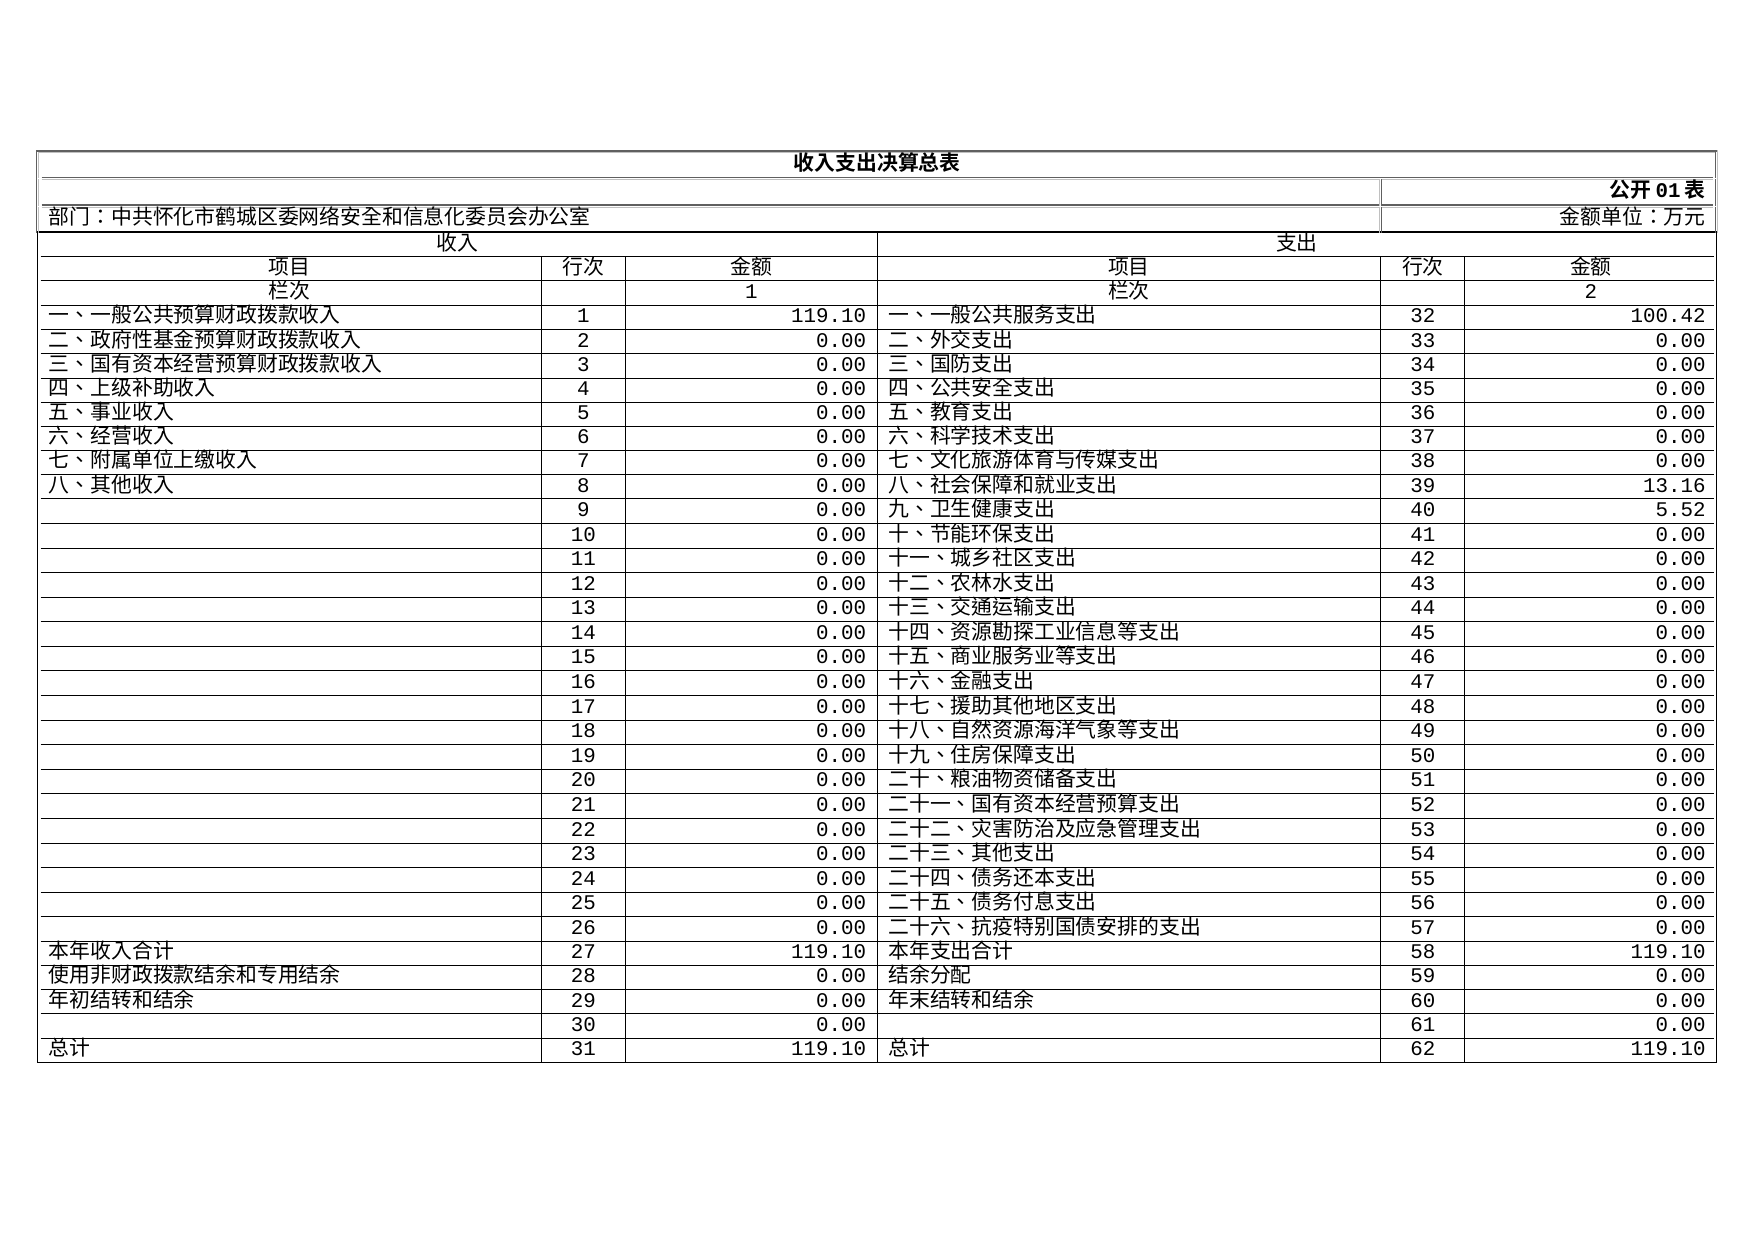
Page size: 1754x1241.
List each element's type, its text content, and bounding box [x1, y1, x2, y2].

table_cell 60 [1381, 990, 1464, 1013]
table_cell 100.42 [1465, 305, 1716, 329]
table_cell [38, 523, 541, 547]
table_cell 119.10 [1465, 1038, 1716, 1062]
table_cell 19 [542, 745, 625, 769]
table_cell 0.00 [626, 696, 877, 719]
table_cell 13.16 [1465, 474, 1716, 498]
table_cell 2 [1465, 280, 1716, 305]
table_cell 二十四、债务还本支出 [878, 868, 1380, 892]
table_cell 0.00 [1465, 793, 1716, 818]
table_cell 金额 [1465, 256, 1716, 280]
table_cell [38, 548, 541, 572]
table_cell 总计 [38, 1038, 541, 1062]
table_cell 十五、商业服务业等支出 [878, 647, 1380, 670]
table_cell 0.00 [1465, 989, 1716, 1013]
table_cell 4 [542, 379, 625, 402]
table_cell 0.00 [626, 794, 877, 818]
table_cell 54 [1381, 844, 1464, 867]
table_cell 11 [542, 549, 625, 572]
table_cell 0.00 [1465, 843, 1716, 867]
table_cell [38, 720, 541, 744]
table_cell 0.00 [1465, 867, 1716, 892]
table_cell [38, 646, 541, 670]
table_cell 0.00 [626, 647, 877, 670]
table_cell 0.00 [626, 893, 877, 916]
table_cell 十九、住房保障支出 [878, 745, 1380, 769]
table_cell 二十一、国有资本经营预算支出 [878, 794, 1380, 818]
table_cell 6 [542, 427, 625, 450]
table_cell 45 [1381, 622, 1464, 646]
table_cell 30 [542, 1014, 625, 1038]
table_cell 1 [626, 281, 877, 305]
table_cell 五、教育支出 [878, 403, 1380, 426]
table_cell 总计 [878, 1039, 1380, 1062]
table_cell 七、附属单位上缴收入 [38, 450, 541, 474]
table_cell 15 [542, 647, 625, 670]
table_cell 50 [1381, 745, 1464, 769]
table_cell 46 [1381, 647, 1464, 670]
table_cell 金额单位：万元 [1382, 204, 1715, 231]
table_cell 0.00 [626, 819, 877, 842]
table_cell [38, 916, 541, 941]
table_cell 55 [1381, 868, 1464, 892]
table_cell 21 [542, 794, 625, 818]
table_cell 十六、金融支出 [878, 671, 1380, 695]
table_cell 44 [1381, 598, 1464, 621]
table_cell 0.00 [626, 330, 877, 353]
table_cell [38, 793, 541, 818]
table_cell 49 [1381, 721, 1464, 744]
table_cell [38, 597, 541, 621]
table_cell 28 [542, 966, 625, 989]
table_cell 0.00 [626, 524, 877, 547]
table_cell 22 [542, 819, 625, 842]
table_cell 0.00 [1465, 965, 1716, 989]
table_cell 10 [542, 524, 625, 547]
table_cell 五、事业收入 [38, 402, 541, 426]
table_cell 0.00 [1465, 426, 1716, 450]
table_cell 四、公共安全支出 [878, 379, 1380, 402]
table_cell [38, 744, 541, 769]
table_cell 0.00 [1465, 353, 1716, 377]
table_cell 二十、粮油物资储备支出 [878, 770, 1380, 793]
table_cell 0.00 [1465, 597, 1716, 621]
table_cell 0.00 [1465, 1013, 1716, 1038]
table_cell 12 [542, 573, 625, 597]
table_cell 0.00 [1465, 670, 1716, 695]
table_cell 35 [1381, 379, 1464, 402]
table_cell 13 [542, 598, 625, 621]
table_cell 九、卫生健康支出 [878, 499, 1380, 523]
table_cell 十七、援助其他地区支出 [878, 696, 1380, 719]
table_cell 0.00 [1465, 548, 1716, 572]
table_cell 119.10 [626, 942, 877, 965]
table_cell 119.10 [626, 306, 877, 329]
table_cell 年初结转和结余 [38, 989, 541, 1013]
table_cell 本年支出合计 [878, 942, 1380, 965]
table_cell 16 [542, 671, 625, 695]
table_cell 0.00 [626, 966, 877, 989]
table_cell 0.00 [626, 1014, 877, 1038]
table_cell [1381, 281, 1464, 305]
table_cell [38, 1013, 541, 1038]
table_cell 5.52 [1465, 498, 1716, 523]
table_cell 58 [1381, 942, 1464, 965]
table_cell 三、国防支出 [878, 354, 1380, 377]
table_cell [38, 572, 541, 597]
table_cell 38 [1381, 451, 1464, 474]
table_cell 0.00 [1465, 572, 1716, 597]
table_cell 3 [542, 354, 625, 377]
table_cell 0.00 [626, 379, 877, 402]
table_cell 0.00 [626, 844, 877, 867]
table_cell 48 [1381, 696, 1464, 719]
table_cell [38, 670, 541, 695]
table_cell 0.00 [626, 622, 877, 646]
table_cell 本年收入合计 [38, 941, 541, 965]
table_cell 四、上级补助收入 [38, 378, 541, 402]
table_cell 0.00 [1465, 450, 1716, 474]
table_cell 39 [1381, 475, 1464, 498]
table_cell 37 [1381, 427, 1464, 450]
table_cell 0.00 [1465, 646, 1716, 670]
table_cell 23 [542, 844, 625, 867]
table_cell 0.00 [1465, 695, 1716, 719]
table_cell 0.00 [1465, 720, 1716, 744]
table_cell 十、节能环保支出 [878, 524, 1380, 547]
table_cell 0.00 [1465, 744, 1716, 769]
table_cell 43 [1381, 573, 1464, 597]
table_cell 7 [542, 451, 625, 474]
table_cell 行次 [542, 257, 625, 280]
table_cell 33 [1381, 330, 1464, 353]
table_cell 0.00 [1465, 892, 1716, 916]
table_cell 57 [1381, 917, 1464, 941]
table_cell 0.00 [1465, 329, 1716, 353]
table_cell 二十五、债务付息支出 [878, 893, 1380, 916]
table_cell 使用非财政拨款结余和专用结余 [38, 965, 541, 989]
table_cell 17 [542, 696, 625, 719]
table_cell 栏次 [878, 281, 1380, 305]
table_cell 二十六、抗疫特别国债安排的支出 [878, 917, 1380, 941]
table_cell 47 [1381, 671, 1464, 695]
table_cell [38, 818, 541, 842]
table_cell 0.00 [626, 451, 877, 474]
table_cell 0.00 [1465, 402, 1716, 426]
table_cell 0.00 [626, 868, 877, 892]
table_cell [38, 769, 541, 793]
table_cell 53 [1381, 819, 1464, 842]
table_cell 5 [542, 403, 625, 426]
table_cell 1 [542, 306, 625, 329]
table_cell 61 [1381, 1014, 1464, 1038]
table_cell 0.00 [626, 745, 877, 769]
table_cell 结余分配 [878, 966, 1380, 989]
table_cell 18 [542, 721, 625, 744]
table_cell 六、科学技术支出 [878, 427, 1380, 450]
table_cell 二、外交支出 [878, 330, 1380, 353]
table_cell 一、一般公共服务支出 [878, 306, 1380, 329]
table_cell 0.00 [626, 549, 877, 572]
table_cell 0.00 [626, 770, 877, 793]
table_cell 0.00 [626, 427, 877, 450]
table_cell 52 [1381, 794, 1464, 818]
table_cell 9 [542, 499, 625, 523]
table_cell 十四、资源勘探工业信息等支出 [878, 622, 1380, 646]
table_cell 0.00 [626, 990, 877, 1013]
table_cell 32 [1381, 306, 1464, 329]
table_cell 0.00 [626, 475, 877, 498]
table_cell 项目 [878, 257, 1380, 280]
table_cell 0.00 [626, 917, 877, 941]
table_cell 金额 [626, 257, 877, 280]
table_cell [38, 892, 541, 916]
table_cell 24 [542, 868, 625, 892]
table_cell 行次 [1381, 257, 1464, 280]
table_cell 59 [1381, 966, 1464, 989]
table_cell 0.00 [1465, 769, 1716, 793]
table_cell 八、其他收入 [38, 474, 541, 498]
table_cell 0.00 [626, 403, 877, 426]
table_cell 二十三、其他支出 [878, 844, 1380, 867]
table_cell 二十二、灾害防治及应急管理支出 [878, 819, 1380, 842]
table_cell 42 [1381, 549, 1464, 572]
table_cell 0.00 [1465, 818, 1716, 842]
table_cell 25 [542, 893, 625, 916]
table_cell 0.00 [1465, 916, 1716, 941]
table_cell 0.00 [626, 499, 877, 523]
table_cell 26 [542, 917, 625, 941]
table_cell 119.10 [1465, 941, 1716, 965]
table_cell 年末结转和结余 [878, 990, 1380, 1013]
table_cell 41 [1381, 524, 1464, 547]
table_cell 2 [542, 330, 625, 353]
table_cell 119.10 [626, 1039, 877, 1062]
table_cell [542, 281, 625, 305]
table_cell 栏次 [38, 280, 541, 305]
table_cell 0.00 [1465, 621, 1716, 646]
table_cell [878, 1014, 1380, 1038]
table_cell [38, 867, 541, 892]
table_cell 三、国有资本经营预算财政拨款收入 [38, 353, 541, 377]
table_cell 27 [542, 942, 625, 965]
table_cell 十二、农林水支出 [878, 573, 1380, 597]
table_cell 一、一般公共预算财政拨款收入 [38, 305, 541, 329]
table_cell 八、社会保障和就业支出 [878, 475, 1380, 498]
table_cell 31 [542, 1039, 625, 1062]
table_cell 收入 [38, 233, 877, 256]
table_cell 0.00 [1465, 523, 1716, 547]
table_cell 51 [1381, 770, 1464, 793]
table_header 收入支出决算总表 [39, 153, 1715, 177]
table_cell 0.00 [626, 721, 877, 744]
table_cell 34 [1381, 354, 1464, 377]
table_cell 二、政府性基金预算财政拨款收入 [38, 329, 541, 353]
table_cell 0.00 [626, 598, 877, 621]
table_cell [38, 843, 541, 867]
table_cell [38, 695, 541, 719]
table_cell 8 [542, 475, 625, 498]
table_cell 0.00 [1465, 378, 1716, 402]
table_cell 14 [542, 622, 625, 646]
table_cell 十八、自然资源海洋气象等支出 [878, 721, 1380, 744]
table_cell 0.00 [626, 573, 877, 597]
table_cell 0.00 [626, 354, 877, 377]
table_cell 十一、城乡社区支出 [878, 549, 1380, 572]
table_cell 支出 [878, 233, 1716, 256]
table_cell 部门：中共怀化市鹤城区委网络安全和信息化委员会办公室 [39, 204, 1379, 231]
table_cell 公开01表 [1381, 177, 1716, 204]
table_cell [38, 498, 541, 523]
table_cell 项目 [38, 256, 541, 280]
table_cell 20 [542, 770, 625, 793]
table_cell 40 [1381, 499, 1464, 523]
table_cell 56 [1381, 893, 1464, 916]
table_cell 六、经营收入 [38, 426, 541, 450]
table_cell 62 [1381, 1039, 1464, 1062]
table_cell [38, 177, 1381, 204]
table_cell 29 [542, 990, 625, 1013]
table_cell 十三、交通运输支出 [878, 598, 1380, 621]
table_cell 七、文化旅游体育与传媒支出 [878, 451, 1380, 474]
table_cell [38, 621, 541, 646]
table_cell 36 [1381, 403, 1464, 426]
table_cell 0.00 [626, 671, 877, 695]
